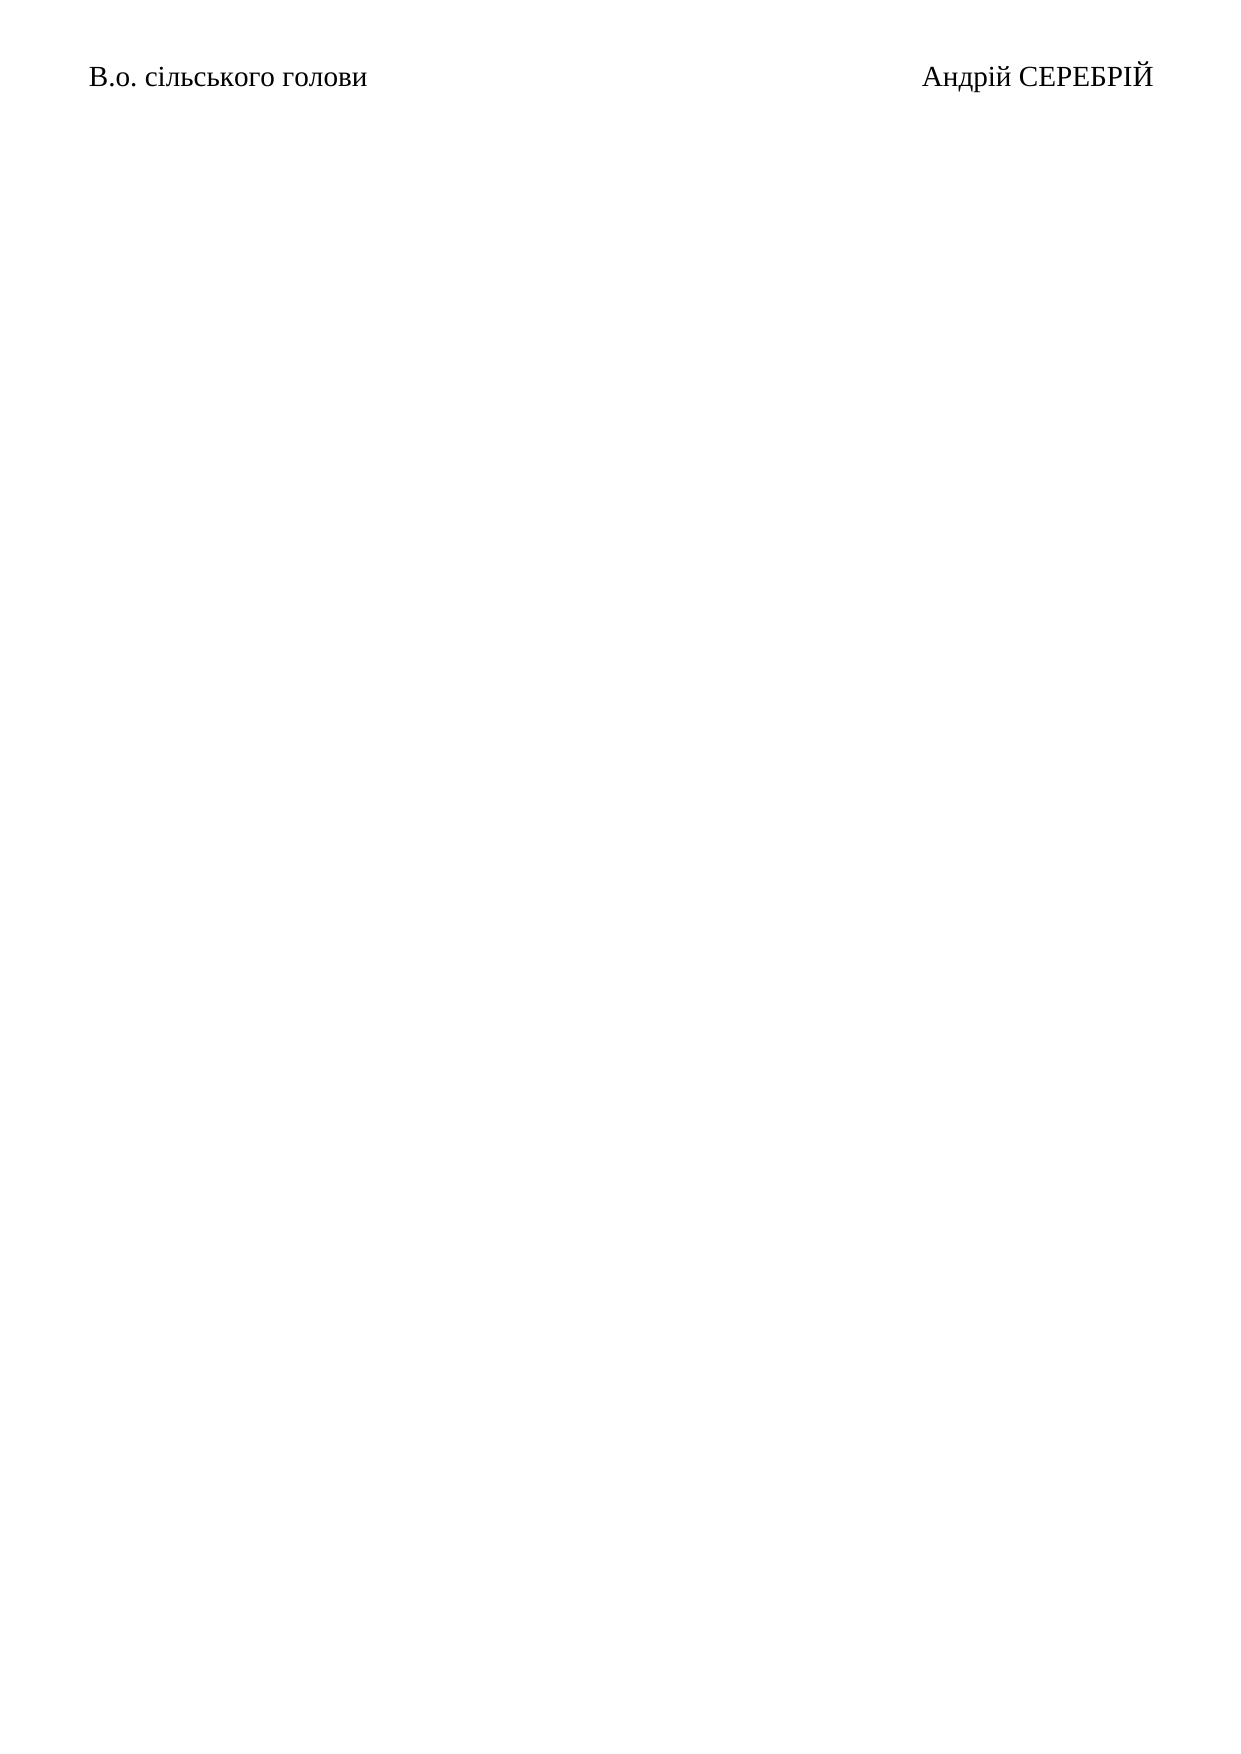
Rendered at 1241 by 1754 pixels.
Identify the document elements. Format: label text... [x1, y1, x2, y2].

text В.о. сільського голови Андрій СЕРЕБРІЙ [89, 59, 1181, 93]
